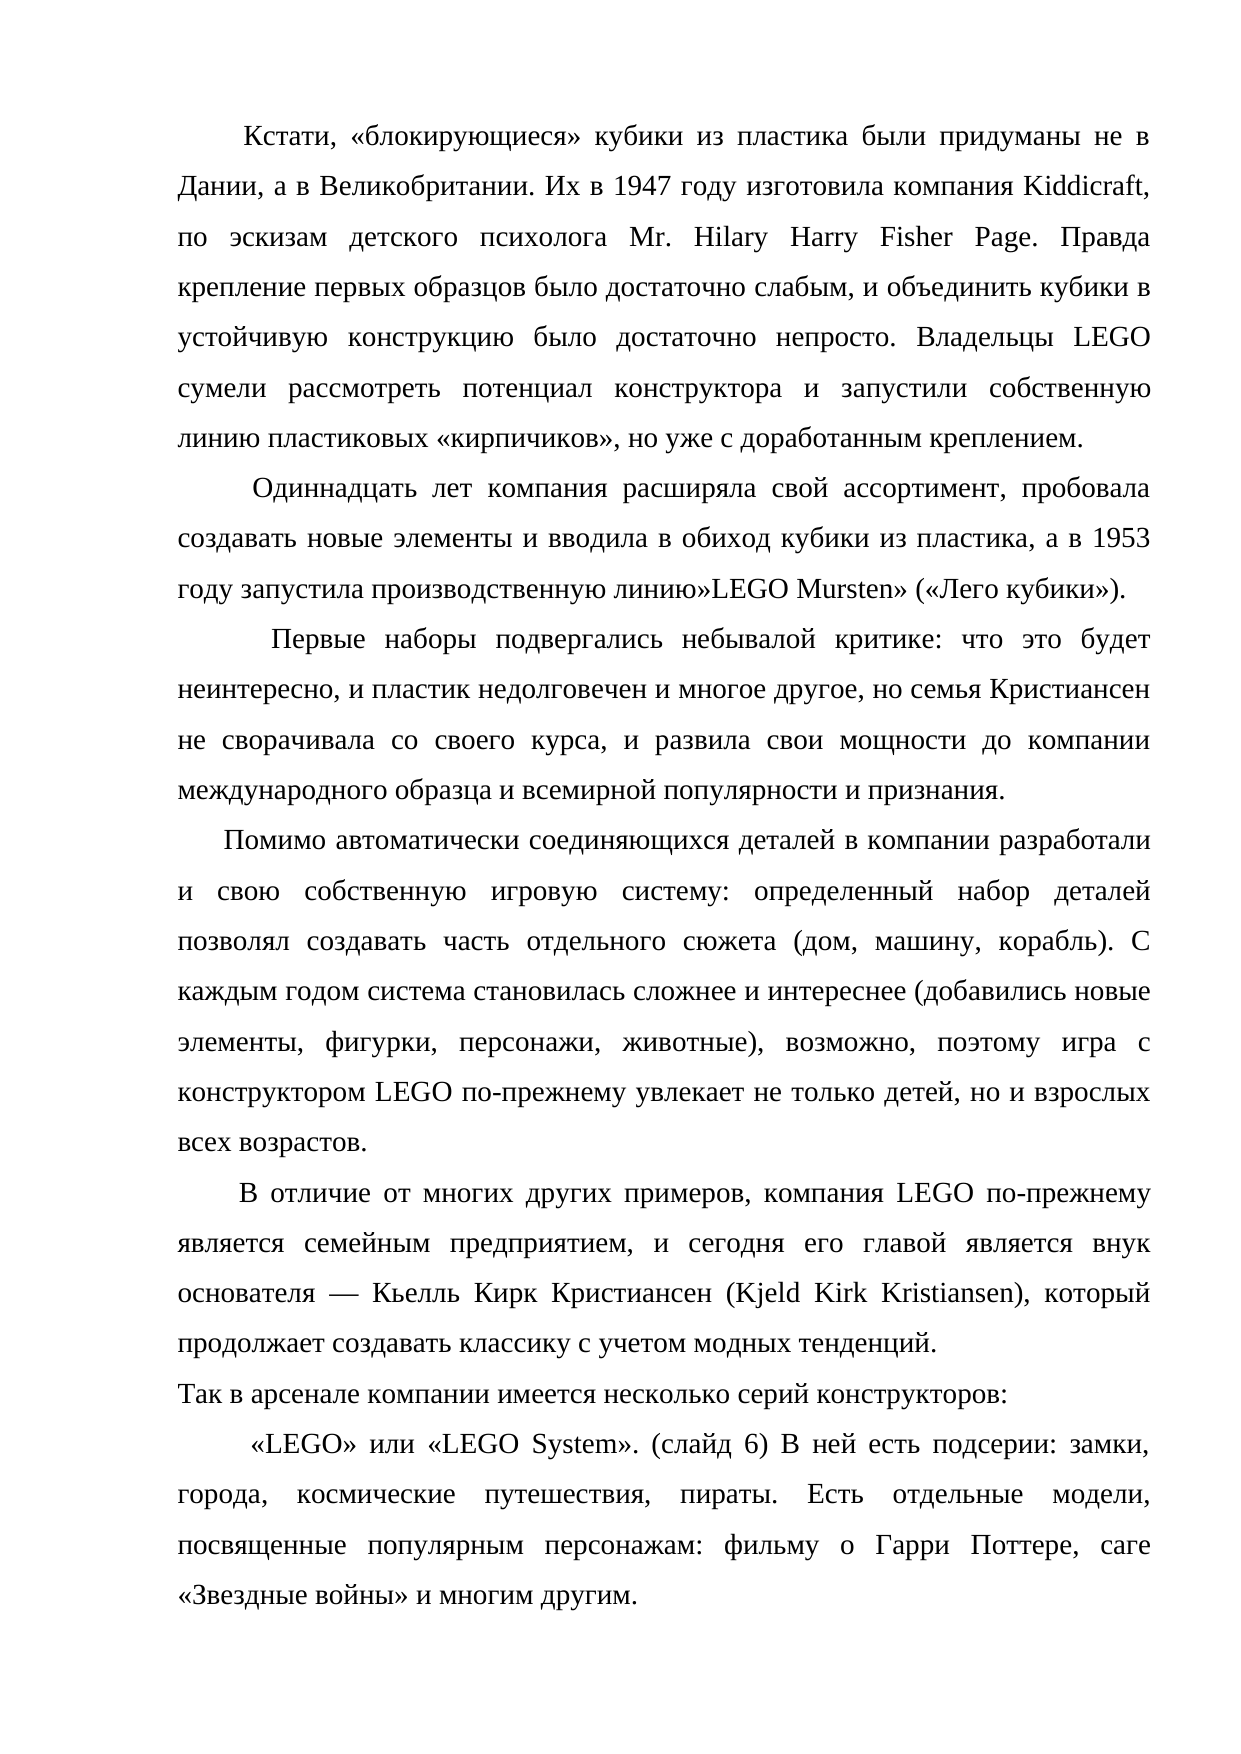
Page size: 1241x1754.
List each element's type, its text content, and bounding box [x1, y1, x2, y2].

text Так в арсенале компании имеется несколько серий конструкторов: [177, 1376, 1152, 1409]
text В отличие от многих других примеров, компания LEGO по-прежнему является семейным предприятием, и сегодня его главой является внук основателя — Кьелль Кирк Кристиансен (Kjeld Kirk Kristiansen), который продолжает создавать классику с учетом модных тенденций. [177, 1175, 1152, 1359]
text «LEGO» или «LEGO System». (слайд 6) В ней есть подсерии: замки, города, космические путешествия, пираты. Есть отдельные модели, посвященные популярным персонажам: фильму о Гарри Поттере, саге «Звездные войны» и многим другим. [177, 1426, 1152, 1611]
text Кстати, «блокирующиеся» кубики из пластика были придуманы не в Дании, а в Великобритании. Их в 1947 году изготовила компания Kiddicraft, по эскизам детского психолога Mr. Hilary Harry Fisher Page. Правда крепление первых образцов было достаточно слабым, и объединить кубики в устойчивую конструкцию было достаточно непросто. Владельцы LEGO сумели рассмотреть потенциал конструктора и запустили собственную линию пластиковых «кирпичиков», но уже с доработанным креплением. [177, 118, 1152, 453]
text Помимо автоматически соединяющихся деталей в компании разработали и свою собственную игровую систему: определенный набор деталей позволял создавать часть отдельного сюжета (дом, машину, корабль). С каждым годом система становилась сложнее и интереснее (добавились новые элементы, фигурки, персонажи, животные), возможно, поэтому игра с конструктором LEGO по-прежнему увлекает не только детей, но и взрослых всех возрастов. [177, 822, 1152, 1158]
text Одиннадцать лет компания расширяла свой ассортимент, пробовала создавать новые элементы и вводила в обиход кубики из пластика, а в 1953 году запустила производственную линию»LEGO Mursten» («Лего кубики»). [177, 470, 1152, 604]
text Первые наборы подвергались небывалой критике: что это будет неинтересно, и пластик недолговечен и многое другое, но семья Кристиансен не сворачивала со своего курса, и развила свои мощности до компании международного образца и всемирной популярности и признания. [177, 621, 1152, 806]
